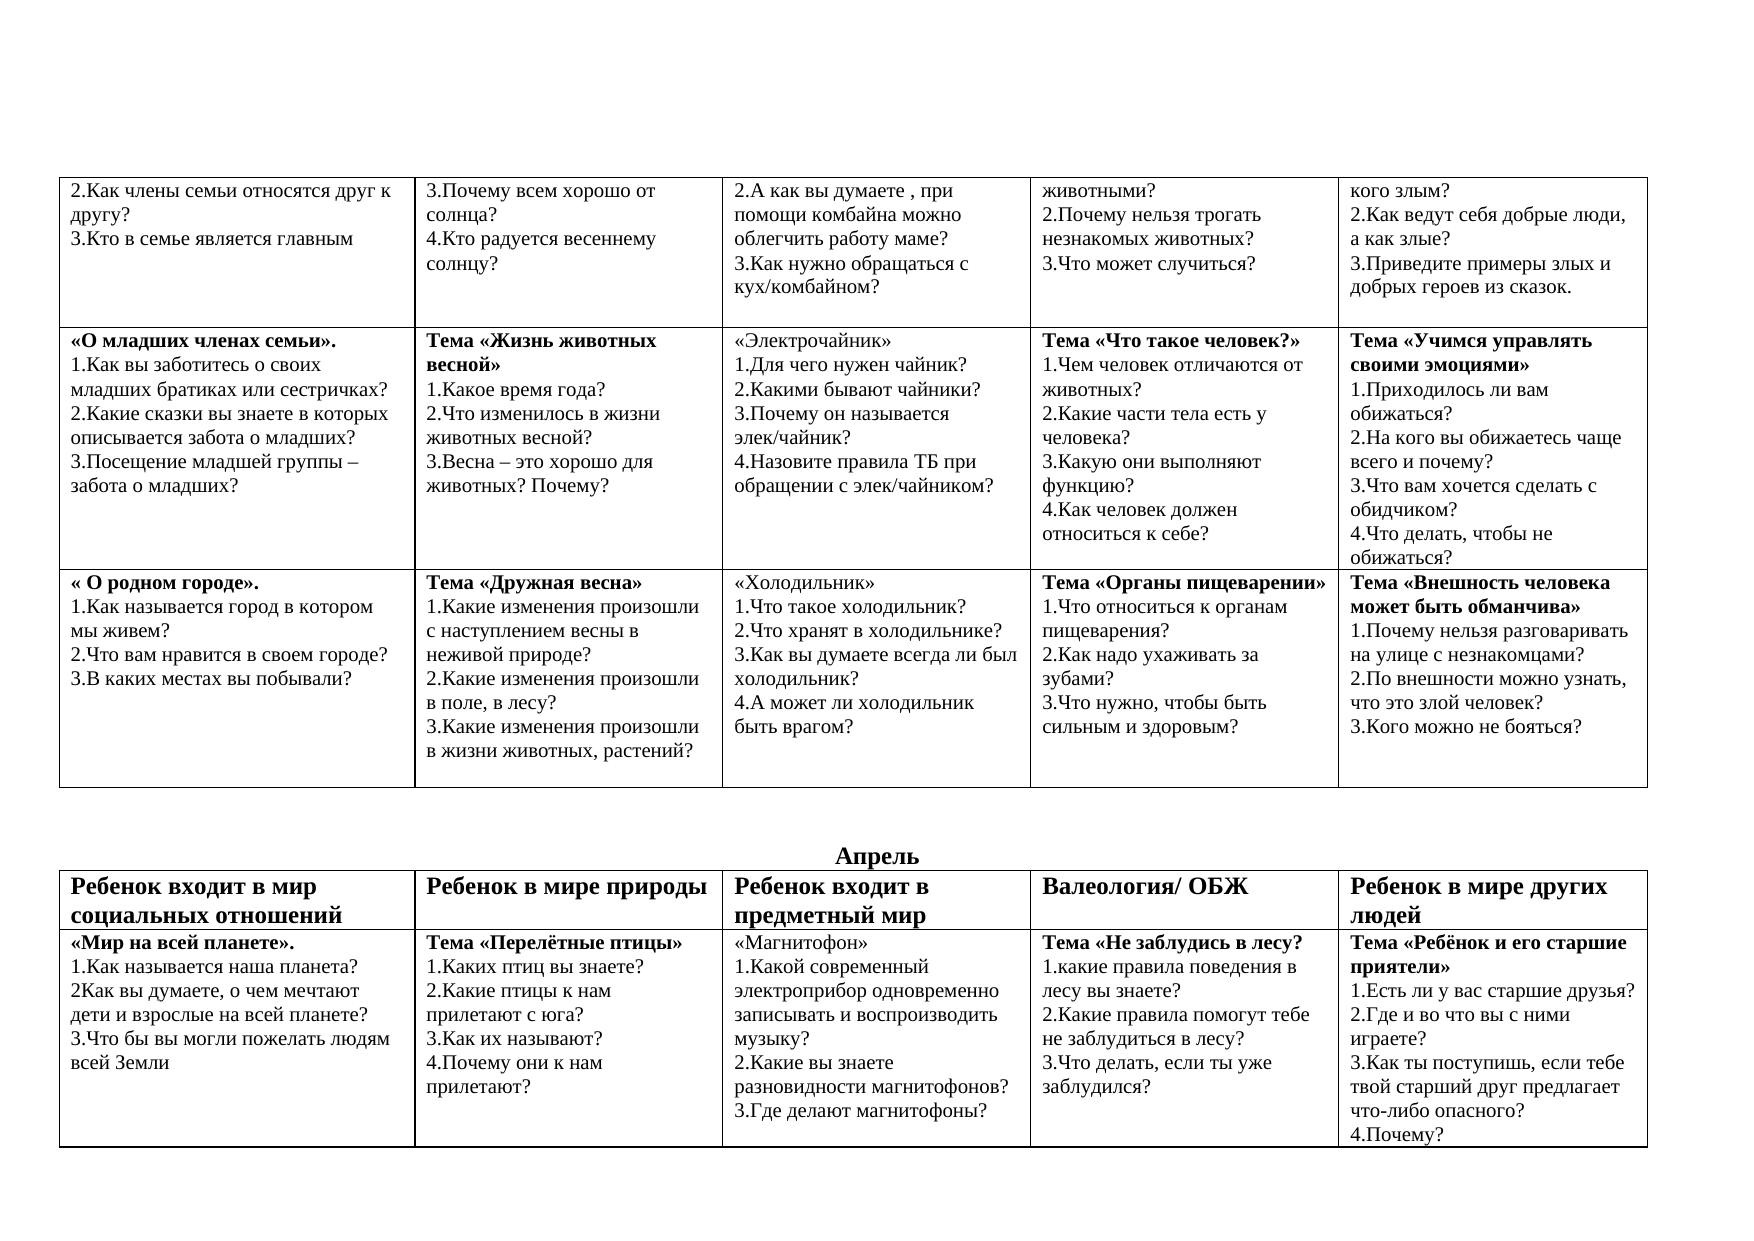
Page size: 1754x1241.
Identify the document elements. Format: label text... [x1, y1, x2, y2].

table_cell Тема «Что такое человек?» 1.Чем человек отличаются от животных? 2.Какие части тела есть у человека? 3.Какую они выполняют функцию? 4.Как человек должен относиться к себе? [1031, 328, 1338, 569]
table_cell Тема «Внешность человека может быть обманчива» 1.Почему нельзя разговаривать на улице с незнакомцами? 2.По внешности можно узнать, что это злой человек? 3.Кого можно не бояться? [1339, 570, 1647, 787]
text Апрель [118, 841, 1636, 870]
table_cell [60, 178, 414, 327]
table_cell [1339, 178, 1647, 327]
table_cell Тема «Органы пищеварении» 1.Что относиться к органам пищеварения? 2.Как надо ухаживать за зубами? 3.Что нужно, чтобы быть сильным и здоровым? [1031, 570, 1338, 787]
table_cell «Электрочайник» 1.Для чего нужен чайник? 2.Какими бывают чайники? 3.Почему он называется элек/чайник? 4.Назовите правила ТБ при обращении с элек/чайником? [723, 328, 1030, 569]
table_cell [1031, 930, 1338, 1146]
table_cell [1031, 178, 1338, 327]
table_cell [1339, 930, 1647, 1146]
table_cell «Холодильник» 1.Что такое холодильник? 2.Что хранят в холодильнике? 3.Как вы думаете всегда ли был холодильник? 4.А может ли холодильник быть врагом? [723, 570, 1030, 787]
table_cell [60, 930, 414, 1146]
table_header Ребенок входит в предметный мир [723, 871, 1030, 929]
table_cell « О родном городе». 1.Как называется город в котором мы живем? 2.Что вам нравится в своем городе? 3.В каких местах вы побывали? [60, 570, 414, 787]
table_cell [723, 178, 1030, 327]
table_cell Тема «Учимся управлять своими эмоциями» 1.Приходилось ли вам обижаться? 2.На кого вы обижаетесь чаще всего и почему? 3.Что вам хочется сделать с обидчиком? 4.Что делать, чтобы не обижаться? [1339, 328, 1647, 569]
table_header Ребенок в мире природы [416, 871, 722, 929]
table_header Ребенок входит в мир социальных отношений [60, 871, 414, 929]
table_header Валеология/ ОБЖ [1031, 871, 1338, 929]
table_header Ребенок в мире других людей [1339, 871, 1647, 929]
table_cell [416, 178, 722, 327]
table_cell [723, 930, 1030, 1146]
table_cell «О младших членах семьи». 1.Как вы заботитесь о своих младших братиках или сестричках? 2.Какие сказки вы знаете в которых описывается забота о младших? 3.Посещение младшей группы – забота о младших? [60, 328, 414, 569]
table_cell Тема «Дружная весна» 1.Какие изменения произошли с наступлением весны в неживой природе? 2.Какие изменения произошли в поле, в лесу? 3.Какие изменения произошли в жизни животных, растений? [416, 570, 722, 787]
table_cell Тема «Жизнь животных весной» 1.Какое время года? 2.Что изменилось в жизни животных весной? 3.Весна – это хорошо для животных? Почему? [416, 328, 722, 569]
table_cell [416, 930, 722, 1146]
